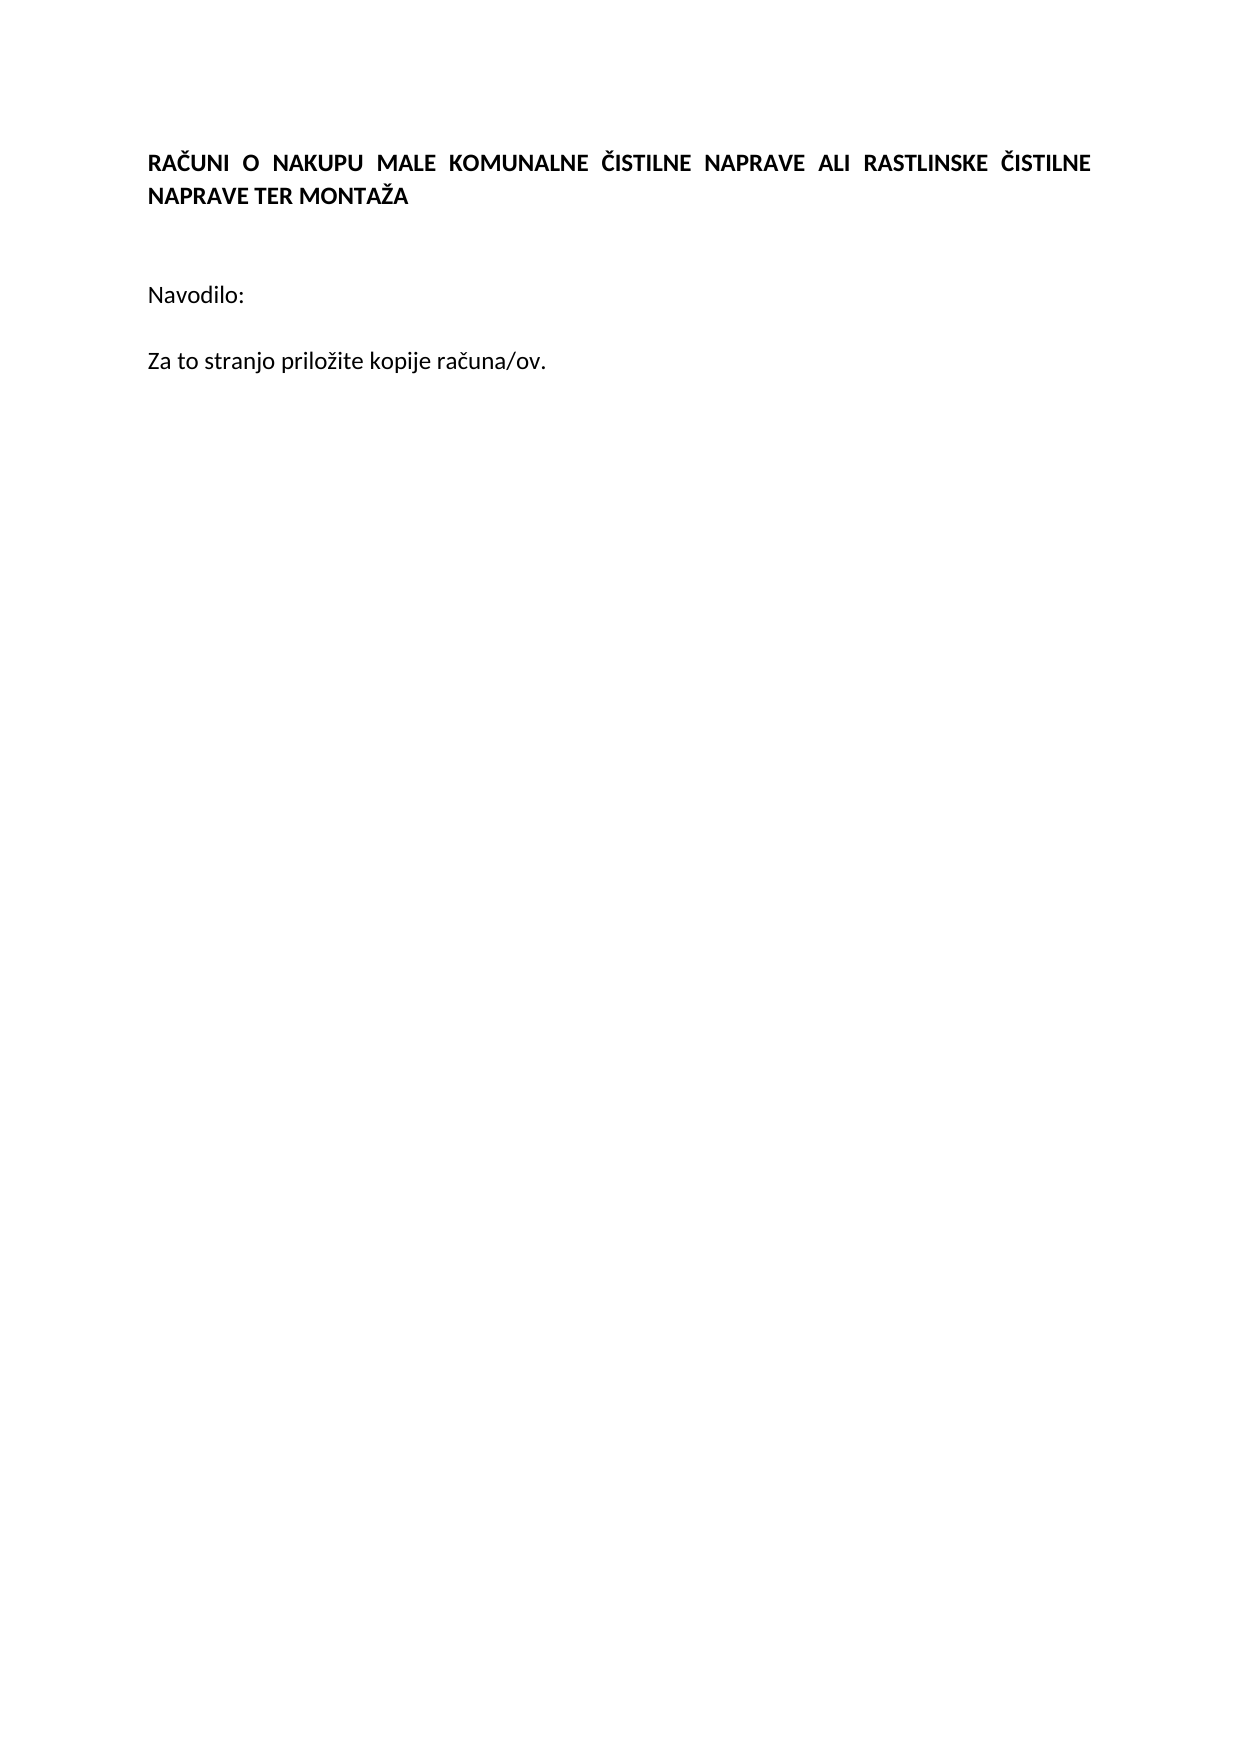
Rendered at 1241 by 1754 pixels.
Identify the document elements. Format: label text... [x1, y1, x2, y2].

text Za to stranjo priložite kopije računa/ov. [148, 345, 1093, 376]
text Navodilo: [148, 279, 1093, 310]
text RAČUNI O NAKUPU MALE KOMUNALNE ČISTILNE NAPRAVE ALI RASTLINSKE ČISTILNE NAPRAVE TER MONTAŽA [148, 148, 1093, 211]
